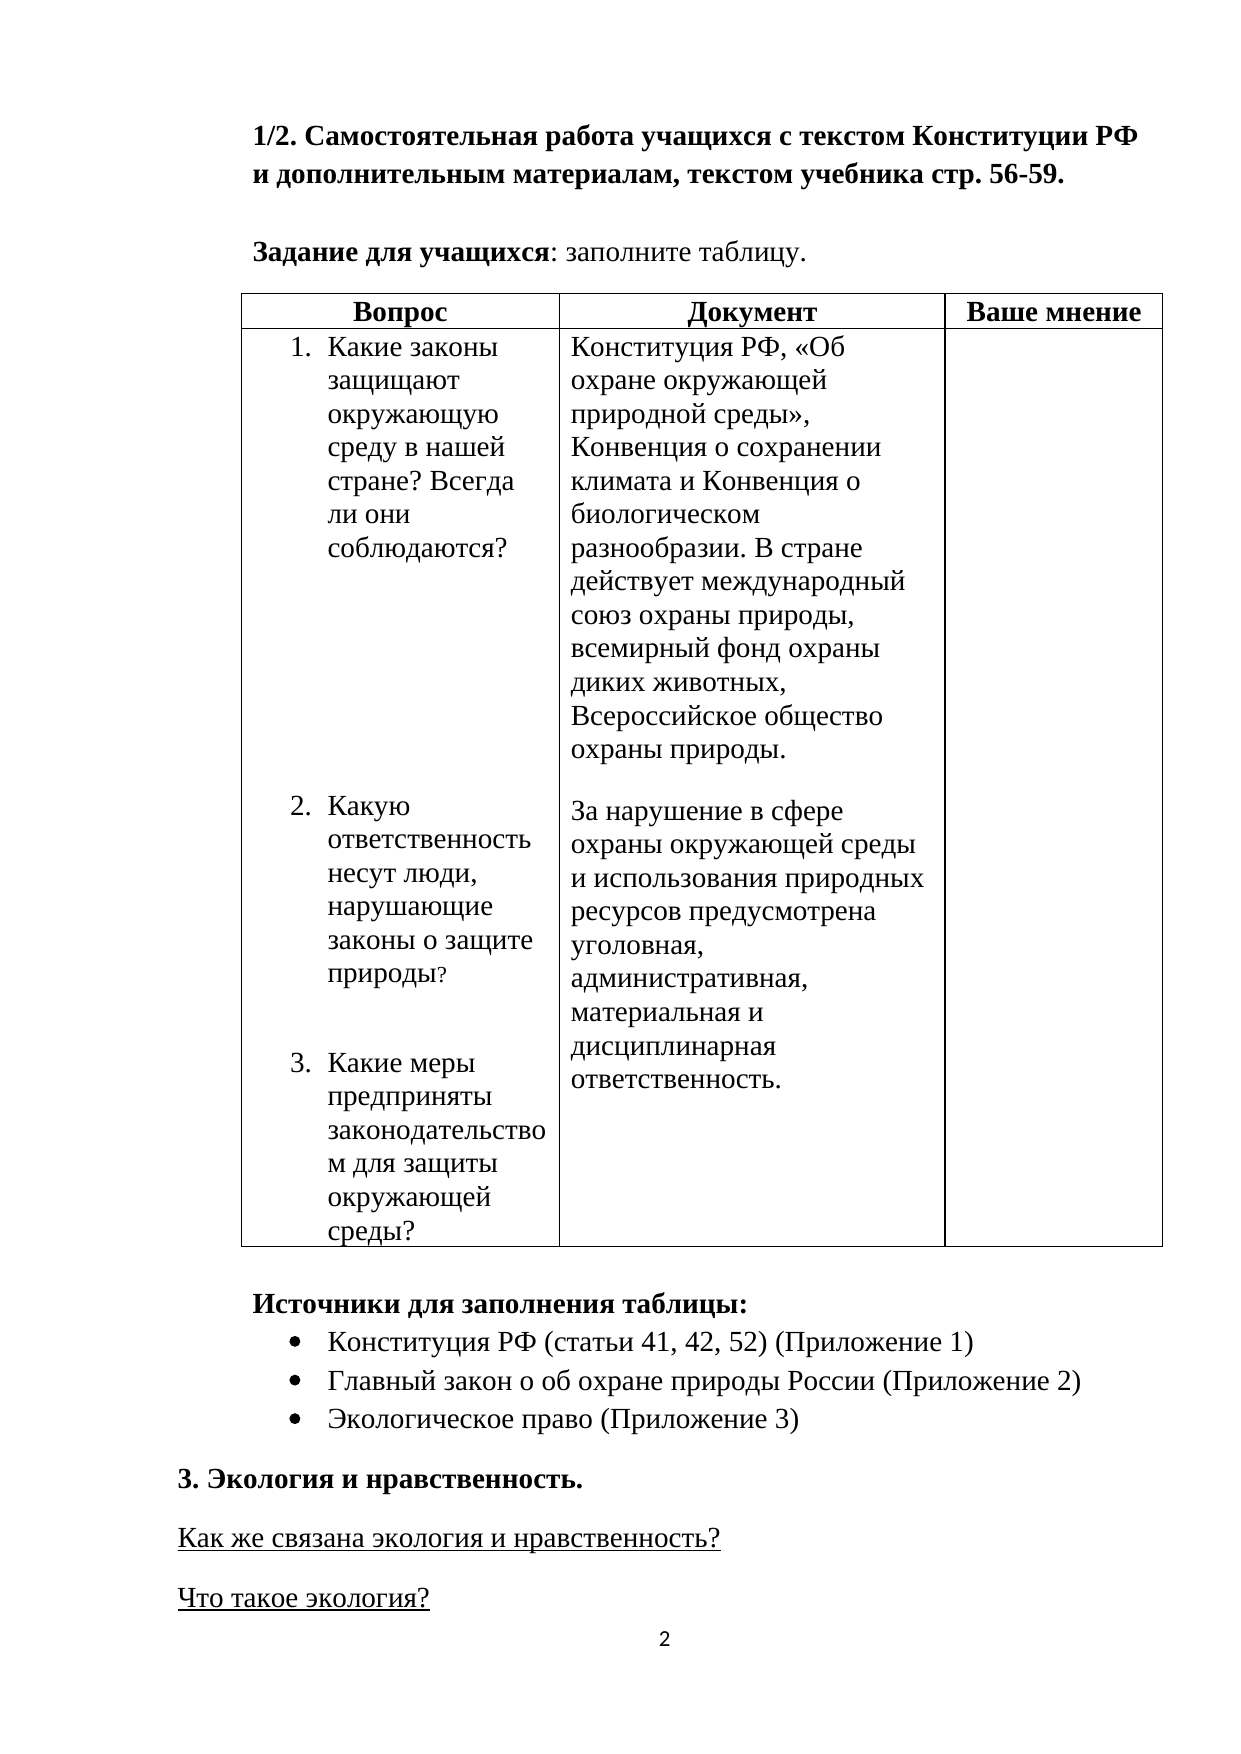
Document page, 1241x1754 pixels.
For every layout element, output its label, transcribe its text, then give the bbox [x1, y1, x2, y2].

table_header Документ [560, 294, 944, 328]
text Что такое экология? [177, 1580, 1152, 1613]
text Как же связана экология и нравственность? [177, 1521, 1152, 1554]
table_header Ваше мнение [946, 294, 1162, 328]
list Источники для заполнения таблицы: [252, 1286, 1152, 1319]
list Конституция РФ (статьи 41, 42, 52) (Приложение 1) [290, 1324, 1152, 1358]
list Задание для учащихся: заполните таблицу. [252, 234, 1152, 267]
table_header Вопрос [242, 294, 559, 328]
table_cell Какие законы защищают окружающую среду в нашей стране? Всегда ли они соблюдаются? Какую ответственность несут люди, нарушающие законы о защите природы? Какие меры предприняты законодательством для защиты окружающей среды? [242, 329, 559, 1246]
list 1/2. Самостоятельная работа учащихся с текстом Конституции РФ и дополнительным материалам, текстом учебника стр. 56-59. [252, 118, 1152, 190]
list Экологическое право (Приложение 3) [290, 1402, 1152, 1435]
list Главный закон о об охране природы России (Приложение 2) [290, 1363, 1152, 1397]
table_cell [946, 329, 1162, 1246]
text 3. Экология и нравственность. [177, 1461, 1152, 1495]
table_cell Конституция РФ, «Об охране окружающей природной среды», Конвенция о сохранении климата и Конвенция о биологическом разнообразии. В стране действует международный союз охраны природы, всемирный фонд охраны диких животных, Всероссийское общество охраны природы. За нарушение в сфере охраны окружающей среды и использования природных ресурсов предусмотрена уголовная, административная, материальная и дисциплинарная ответственность. [560, 329, 944, 1246]
